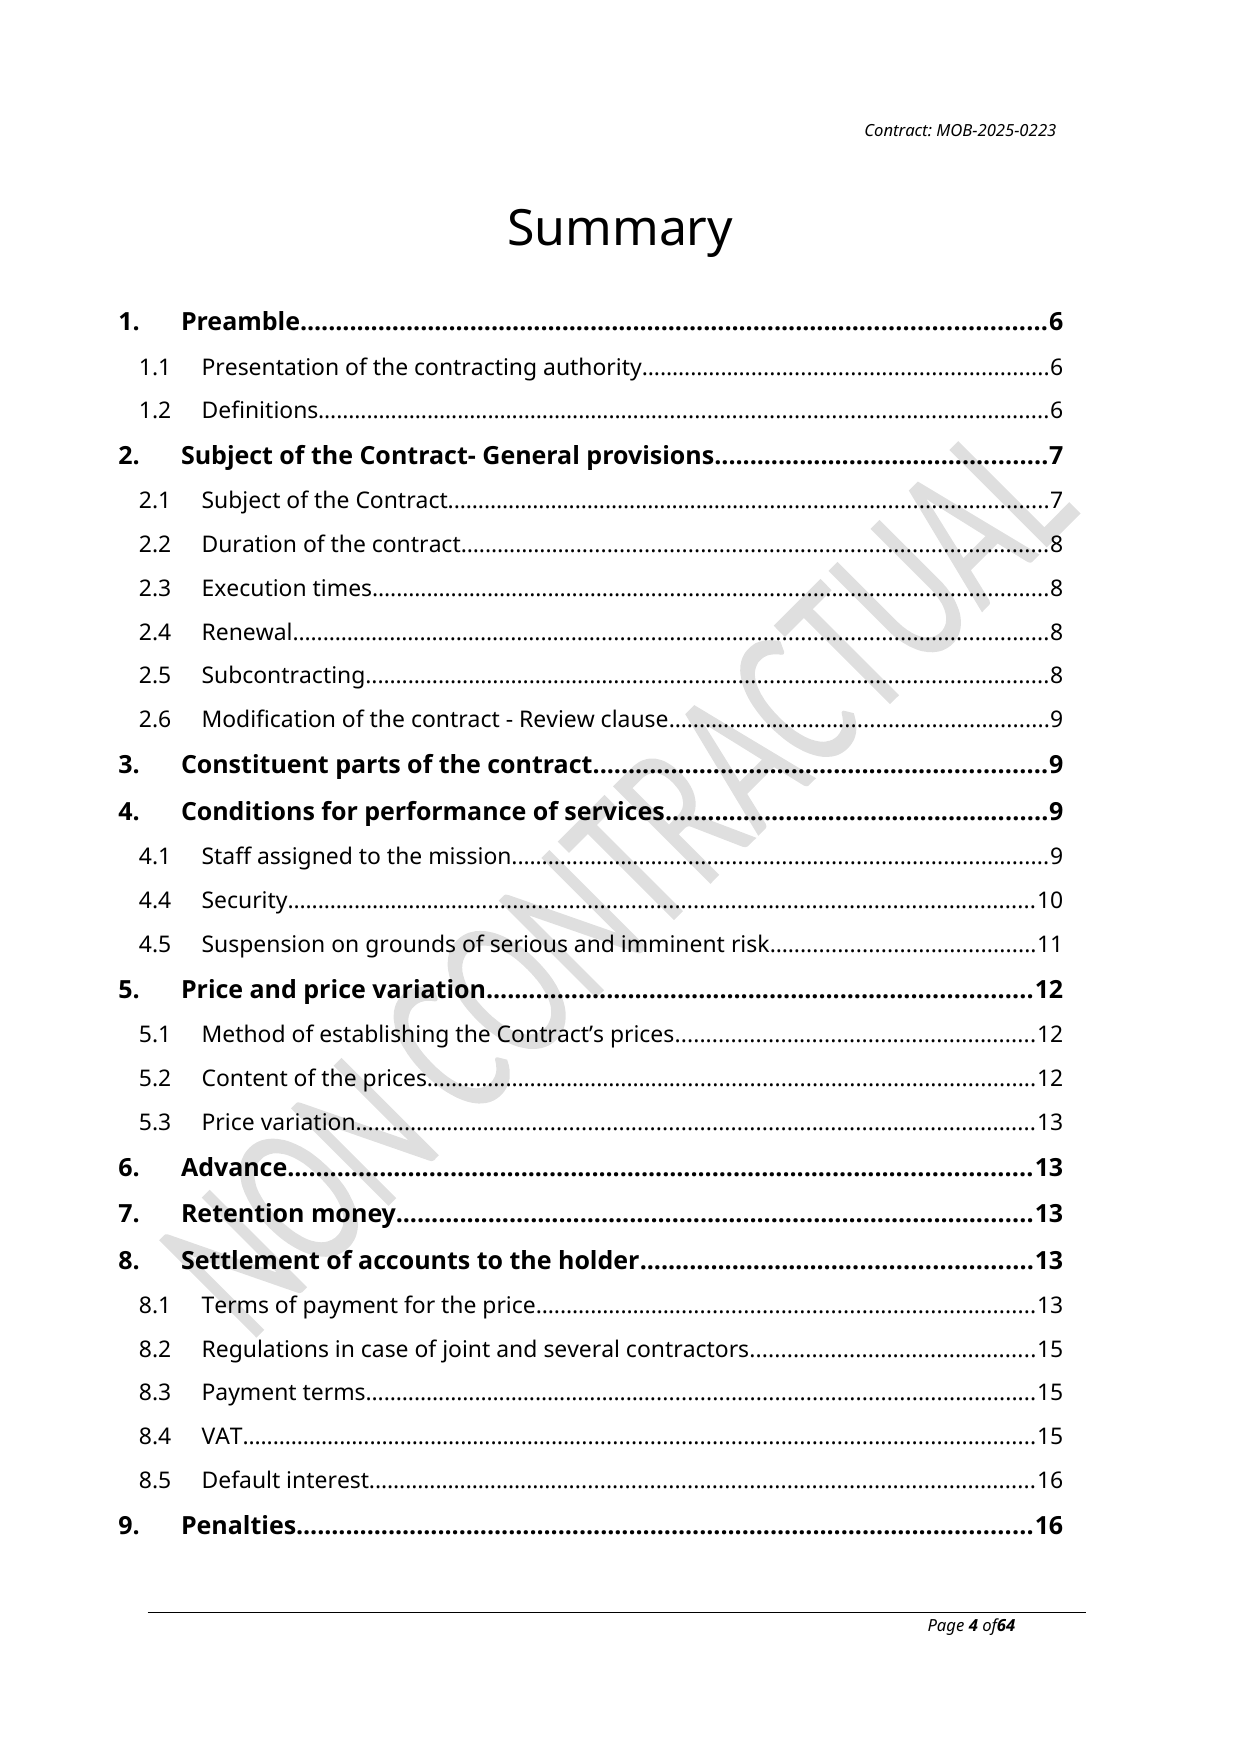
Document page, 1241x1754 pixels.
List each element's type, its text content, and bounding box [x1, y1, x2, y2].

text 2.1 Subject of the Contract 7 [139, 484, 1122, 516]
text 3. Constituent parts of the contract 9 [118, 747, 1122, 781]
text 8.3 Payment terms 15 [139, 1376, 1122, 1408]
text 2.5 Subcontracting 8 [139, 659, 1122, 691]
text 2.3 Execution times 8 [139, 572, 1122, 603]
text 1.2 Definitions 6 [139, 394, 1122, 425]
text 4.4 Security 10 [139, 884, 1122, 915]
text 7. Retention money 13 [118, 1196, 1122, 1230]
text 8.5 Default interest 16 [139, 1464, 1122, 1495]
text 6. Advance 13 [118, 1149, 1122, 1183]
text 4. Conditions for performance of services 9 [118, 793, 1122, 828]
text 4.5 Suspension on grounds of serious and imminent risk 11 [139, 928, 1122, 959]
text 1. Preamble 6 [118, 304, 1122, 338]
text 2.6 Modification of the contract - Review clause 9 [139, 703, 1122, 734]
text 8. Settlement of accounts to the holder 13 [118, 1242, 1122, 1276]
text Summary [118, 192, 1122, 260]
text 1.1 Presentation of the contracting authority 6 [139, 350, 1122, 382]
text 2.4 Renewal 8 [139, 616, 1122, 647]
text 4.1 Staff assigned to the mission 9 [139, 840, 1122, 871]
text 5.3 Price variation 13 [139, 1105, 1122, 1137]
text 5. Price and price variation 12 [118, 971, 1122, 1005]
text 2.2 Duration of the contract 8 [139, 528, 1122, 559]
text 8.2 Regulations in case of joint and several contractors 15 [139, 1333, 1122, 1364]
text 8.4 VAT 15 [139, 1420, 1122, 1451]
text 8.1 Terms of payment for the price 13 [139, 1289, 1122, 1320]
text 5.1 Method of establishing the Contract’s prices 12 [139, 1018, 1122, 1049]
text 2. Subject of the Contract- General provisions 7 [118, 438, 1122, 472]
text 5.2 Content of the prices 12 [139, 1062, 1122, 1093]
text 9. Penalties 16 [118, 1508, 1122, 1542]
